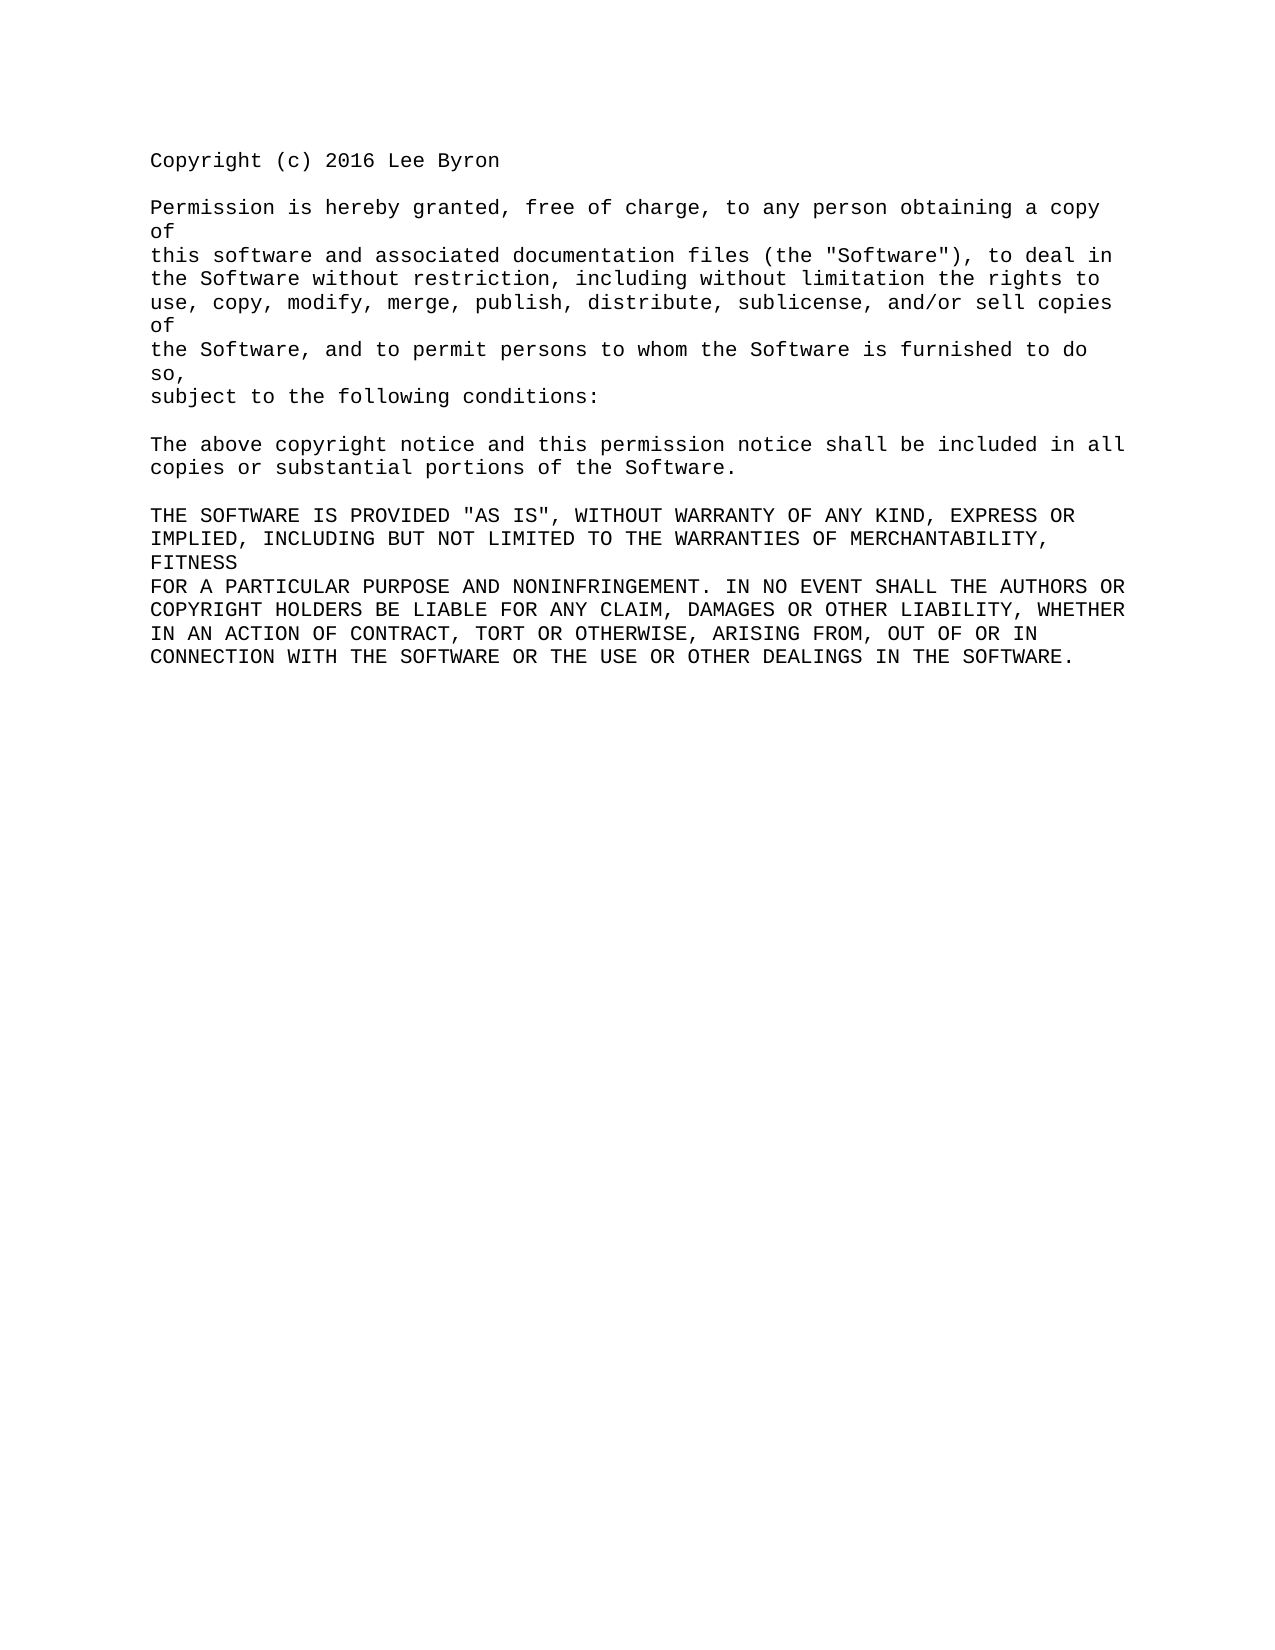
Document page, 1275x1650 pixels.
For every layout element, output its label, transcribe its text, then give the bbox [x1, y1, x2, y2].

text use, copy, modify, merge, publish, distribute, sublicense, and/or sell copies of [150, 292, 1125, 339]
text COPYRIGHT HOLDERS BE LIABLE FOR ANY CLAIM, DAMAGES OR OTHER LIABILITY, WHETHER [150, 599, 1125, 623]
text the Software, and to permit persons to whom the Software is furnished to do so, [150, 339, 1125, 386]
text The above copyright notice and this permission notice shall be included in all [150, 434, 1125, 457]
text THE SOFTWARE IS PROVIDED "AS IS", WITHOUT WARRANTY OF ANY KIND, EXPRESS OR [150, 505, 1125, 528]
text Permission is hereby granted, free of charge, to any person obtaining a copy of [150, 197, 1125, 244]
text this software and associated documentation files (the "Software"), to deal in [150, 244, 1125, 268]
text subject to the following conditions: [150, 386, 1125, 410]
text CONNECTION WITH THE SOFTWARE OR THE USE OR OTHER DEALINGS IN THE SOFTWARE. [150, 647, 1125, 670]
text IN AN ACTION OF CONTRACT, TORT OR OTHERWISE, ARISING FROM, OUT OF OR IN [150, 623, 1125, 647]
text FOR A PARTICULAR PURPOSE AND NONINFRINGEMENT. IN NO EVENT SHALL THE AUTHORS OR [150, 576, 1125, 599]
text Copyright (c) 2016 Lee Byron [150, 150, 1125, 174]
text the Software without restriction, including without limitation the rights to [150, 268, 1125, 292]
text IMPLIED, INCLUDING BUT NOT LIMITED TO THE WARRANTIES OF MERCHANTABILITY, FITNESS [150, 528, 1125, 576]
text copies or substantial portions of the Software. [150, 457, 1125, 481]
